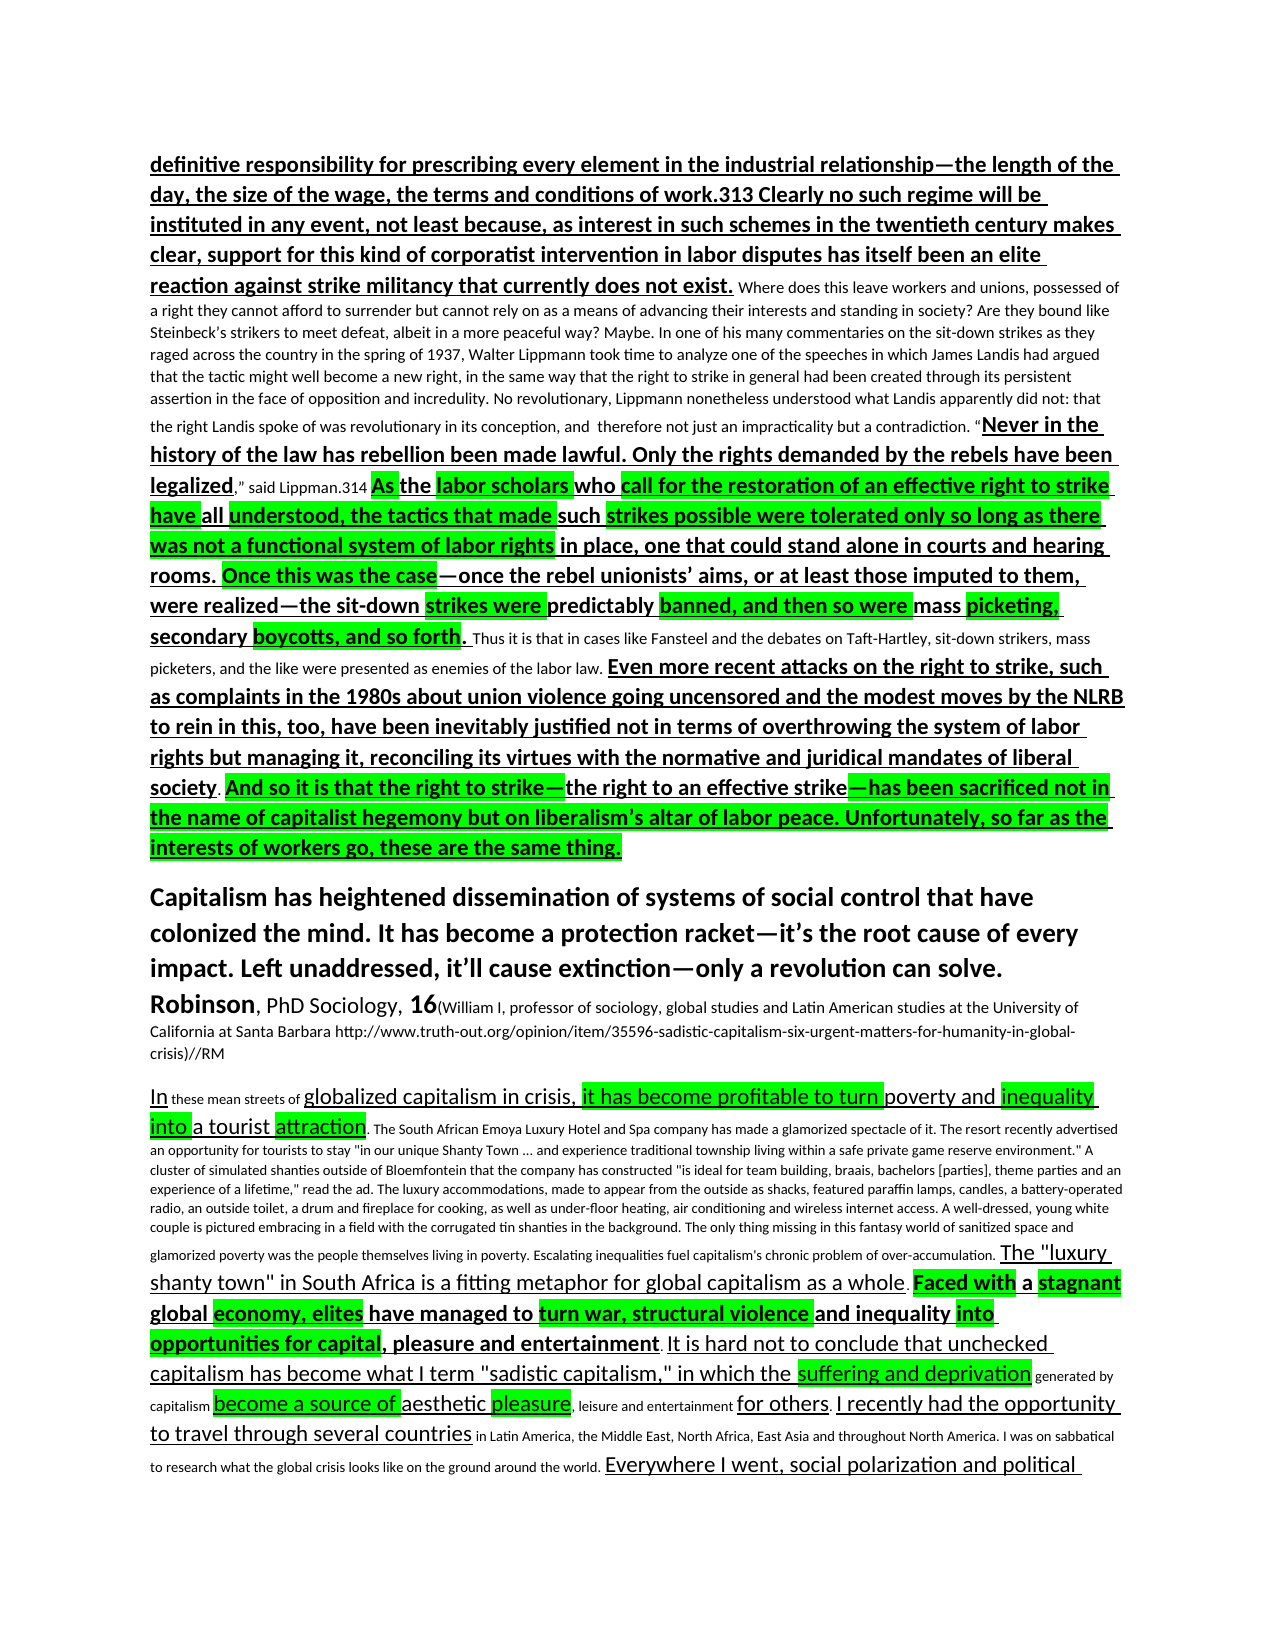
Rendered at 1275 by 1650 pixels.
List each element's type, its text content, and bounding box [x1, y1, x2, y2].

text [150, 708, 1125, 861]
text Robinson, PhD Sociology, 16(William I, professor of sociology, global studies and Latin American studies at the University of California at Santa Barbara http://www.truth-out.org/opinion/item/35596-sadistic-capitalism-six-urgent-matters-for-humanity-in-global-crisis)//RM [150, 987, 1125, 1064]
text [150, 150, 1125, 706]
subtitle Capitalism has heightened dissemination of systems of social control that have colonized the mind. It has become a protection racket—it’s the root cause of every impact. Left unaddressed, it’ll cause extinction—only a revolution can solve. [150, 880, 1125, 984]
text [150, 1082, 1125, 1478]
